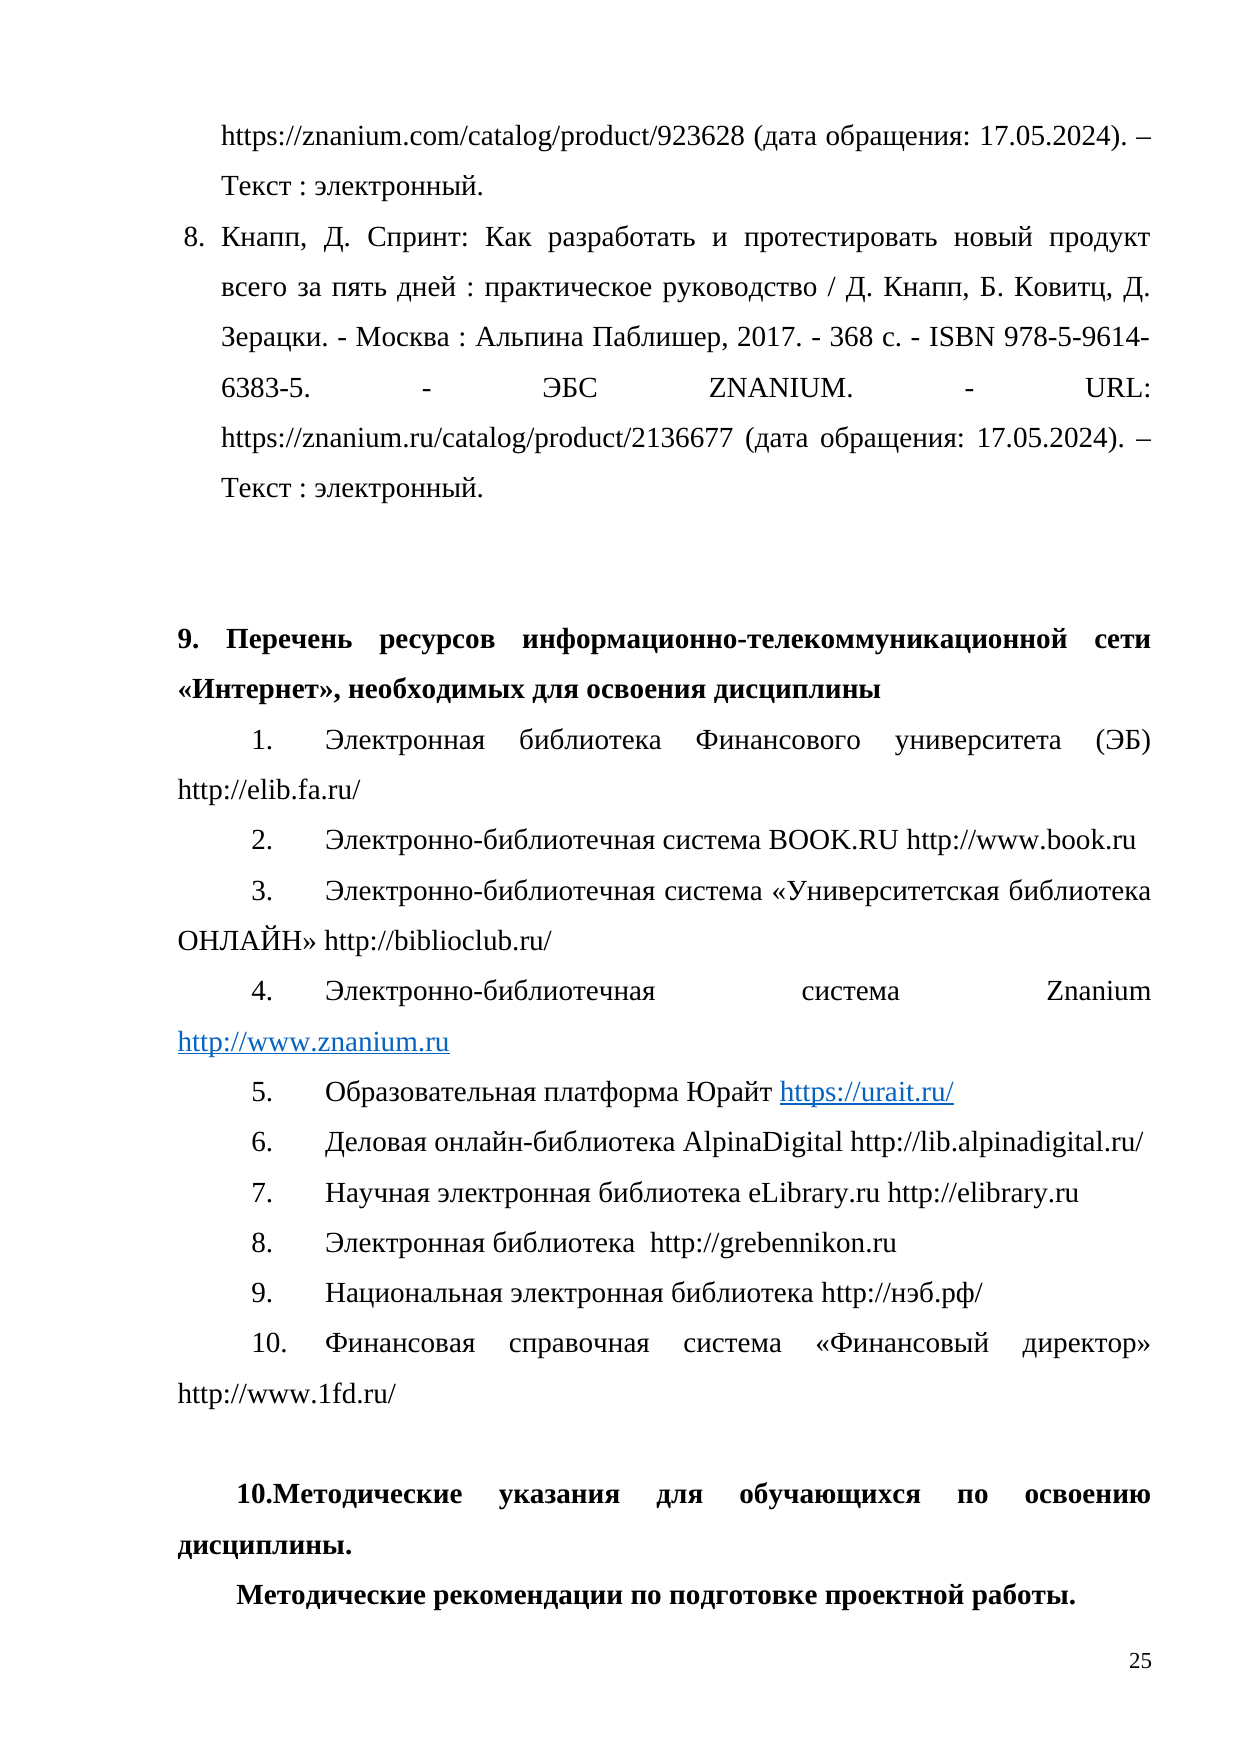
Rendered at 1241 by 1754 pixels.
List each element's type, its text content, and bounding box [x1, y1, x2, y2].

list 10.Методические указания для обучающихся по освоению дисциплины. [177, 1477, 1152, 1560]
list Кнапп, Д. Спринт: Как разработать и протестировать новый продукт всего за пять дней : практическое руководство / Д. Кнапп, Б. Ковитц, Д. Зерацки. - Москва : Альпина Паблишер, 2017. - 368 с. - ISBN 978-5-9614-6383-5. - ЭБС ZNANIUM. - URL: https://znanium.ru/catalog/product/2136677 (дата обращения: 17.05.2024). – Текст : электронный. [183, 219, 1152, 504]
text 9. Перечень ресурсов информационно-телекоммуникационной сети «Интернет», необходимых для освоения дисциплины [177, 621, 1152, 705]
list Образовательная платформа Юрайт https://urait.ru/ [177, 1074, 1152, 1108]
list Электронно-библиотечная система BOOK.RU http://www.book.ru [177, 822, 1152, 856]
list Национальная электронная библиотека http://нэб.рф/ [177, 1275, 1152, 1309]
list Электронная библиотека http://grebennikon.ru [177, 1225, 1152, 1258]
list Электронно-библиотечная система Znanium http://www.znanium.ru [177, 973, 1152, 1057]
list Финансовая справочная система «Финансовый директор» http://www.1fd.ru/ [177, 1326, 1152, 1409]
list Деловая онлайн-библиотека AlpinaDigital http://lib.alpinadigital.ru/ [177, 1124, 1152, 1158]
list Научная электронная библиотека eLibrary.ru http://elibrary.ru [177, 1175, 1152, 1208]
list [183, 118, 1152, 202]
text Методические рекомендации по подготовке проектной работы. [177, 1577, 1152, 1611]
list Электронно-библиотечная система «Университетская библиотека ОНЛАЙН» http://biblioclub.ru/ [177, 873, 1152, 957]
list Электронная библиотека Финансового университета (ЭБ) http://elib.fa.ru/ [177, 722, 1152, 806]
